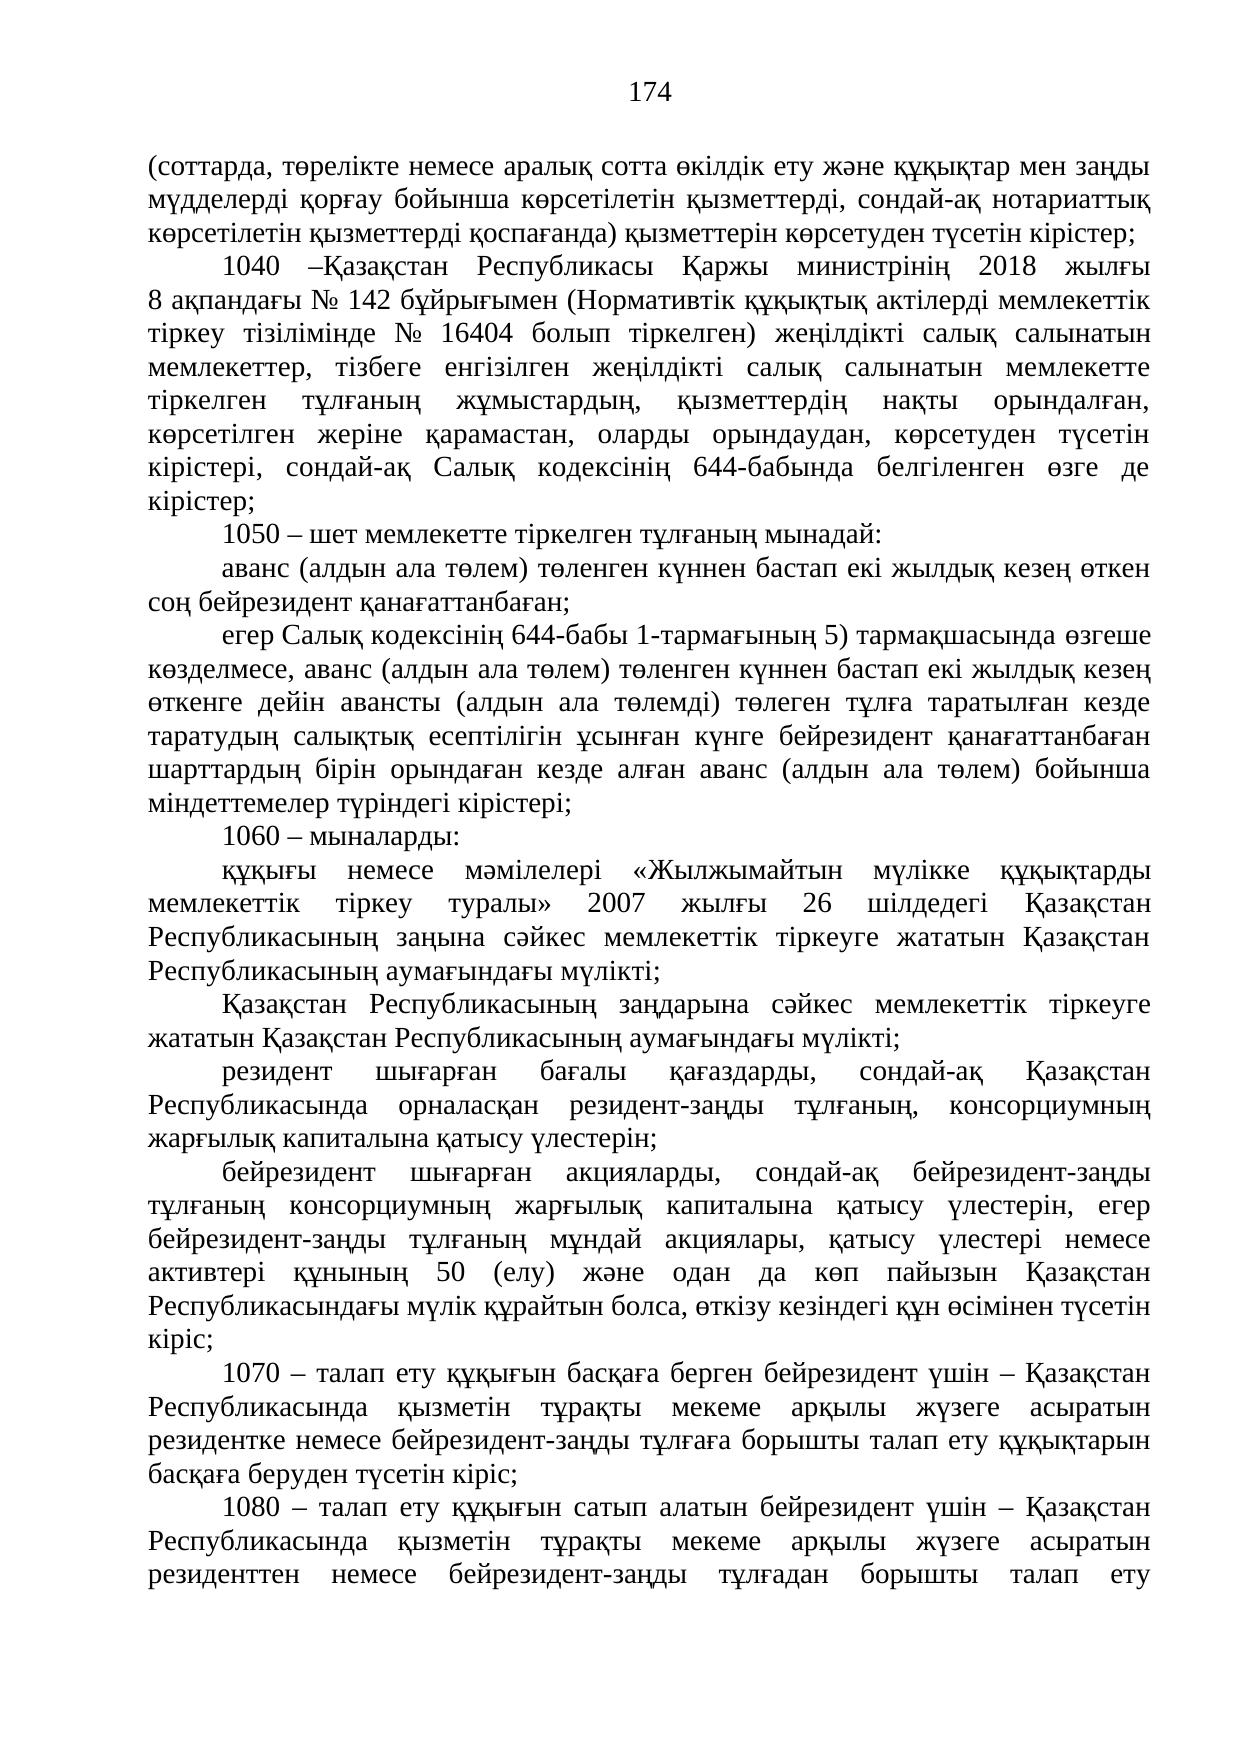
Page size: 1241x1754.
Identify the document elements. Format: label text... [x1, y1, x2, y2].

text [148, 148, 1152, 248]
text құқығы немесе мәмілелері «Жылжымайтын мүлікке құқықтарды мемлекеттік тіркеу туралы» 2007 жылғы 26 шілдедегі Қазақстан Республикасының заңына сәйкес мемлекеттік тіркеуге жататын Қазақстан Республикасының аумағындағы мүлікті; [148, 852, 1152, 986]
text егер Салық кодексінің 644-бабы 1-тармағының 5) тармақшасында өзгеше көзделмесе, аванс (алдын ала төлем) төленген күннен бастап екі жылдық кезең өткенге дейін авансты (алдын ала төлемді) төлеген тұлға таратылған кезде таратудың салықтық есептілігін ұсынған күнге бейрезидент қанағаттанбаған шарттардың бірін орындаған кезде алған аванс (алдын ала төлем) бойынша міндеттемелер түріндегі кірістері; [148, 617, 1152, 818]
text 1050 – шет мемлекетте тіркелген тұлғаның мынадай: [148, 517, 1152, 550]
text Қазақстан Республикасының заңдарына сәйкес мемлекеттік тіркеуге жататын Қазақстан Республикасының аумағындағы мүлікті; [148, 986, 1152, 1053]
text 1070 – талап ету құқығын басқаға берген бейрезидент үшін – Қазақстан Республикасында қызметін тұрақты мекеме арқылы жүзеге асыратын резидентке немесе бейрезидент-заңды тұлғаға борышты талап ету құқықтарын басқаға беруден түсетін кіріс; [148, 1355, 1152, 1489]
text бейрезидент шығарған акцияларды, сондай-ақ бейрезидент-заңды тұлғаның консорциумның жарғылық капиталына қатысу үлестерін, егер бейрезидент-заңды тұлғаның мұндай акциялары, қатысу үлестері немесе активтері құнының 50 (елу) және одан да көп пайызын Қазақстан Республикасындағы мүлік құрайтын болса, өткізу кезіндегі құн өсімінен түсетін кіріс; [148, 1154, 1152, 1355]
text 1040 –Қазақстан Республикасы Қаржы министрінің 2018 жылғы 8 ақпандағы № 142 бұйрығымен (Нормативтік құқықтық актілерді мемлекеттік тіркеу тізілімінде № 16404 болып тіркелген) жеңілдікті салық салынатын мемлекеттер, тізбеге енгізілген жеңілдікті салық салынатын мемлекетте тiркелген тұлғаның жұмыстардың, қызметтердің нақты орындалған, көрсетiлген жерiне қарамастан, оларды орындаудан, көрсетуден түсетiн кірістері, сондай-ақ Салық кодексінің 644-бабында белгiленген өзге де кірістер; [148, 248, 1152, 517]
text аванс (алдын ала төлем) төленген күннен бастап екі жылдық кезең өткен соң бейрезидент қанағаттанбаған; [148, 550, 1152, 617]
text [148, 1489, 1152, 1590]
text резидент шығарған бағалы қағаздарды, сондай-ақ Қазақстан Республикасында орналасқан резидент-заңды тұлғаның, консорциумның жарғылық капиталына қатысу үлестерін; [148, 1053, 1152, 1154]
text 1060 – мыналарды: [148, 818, 1152, 852]
